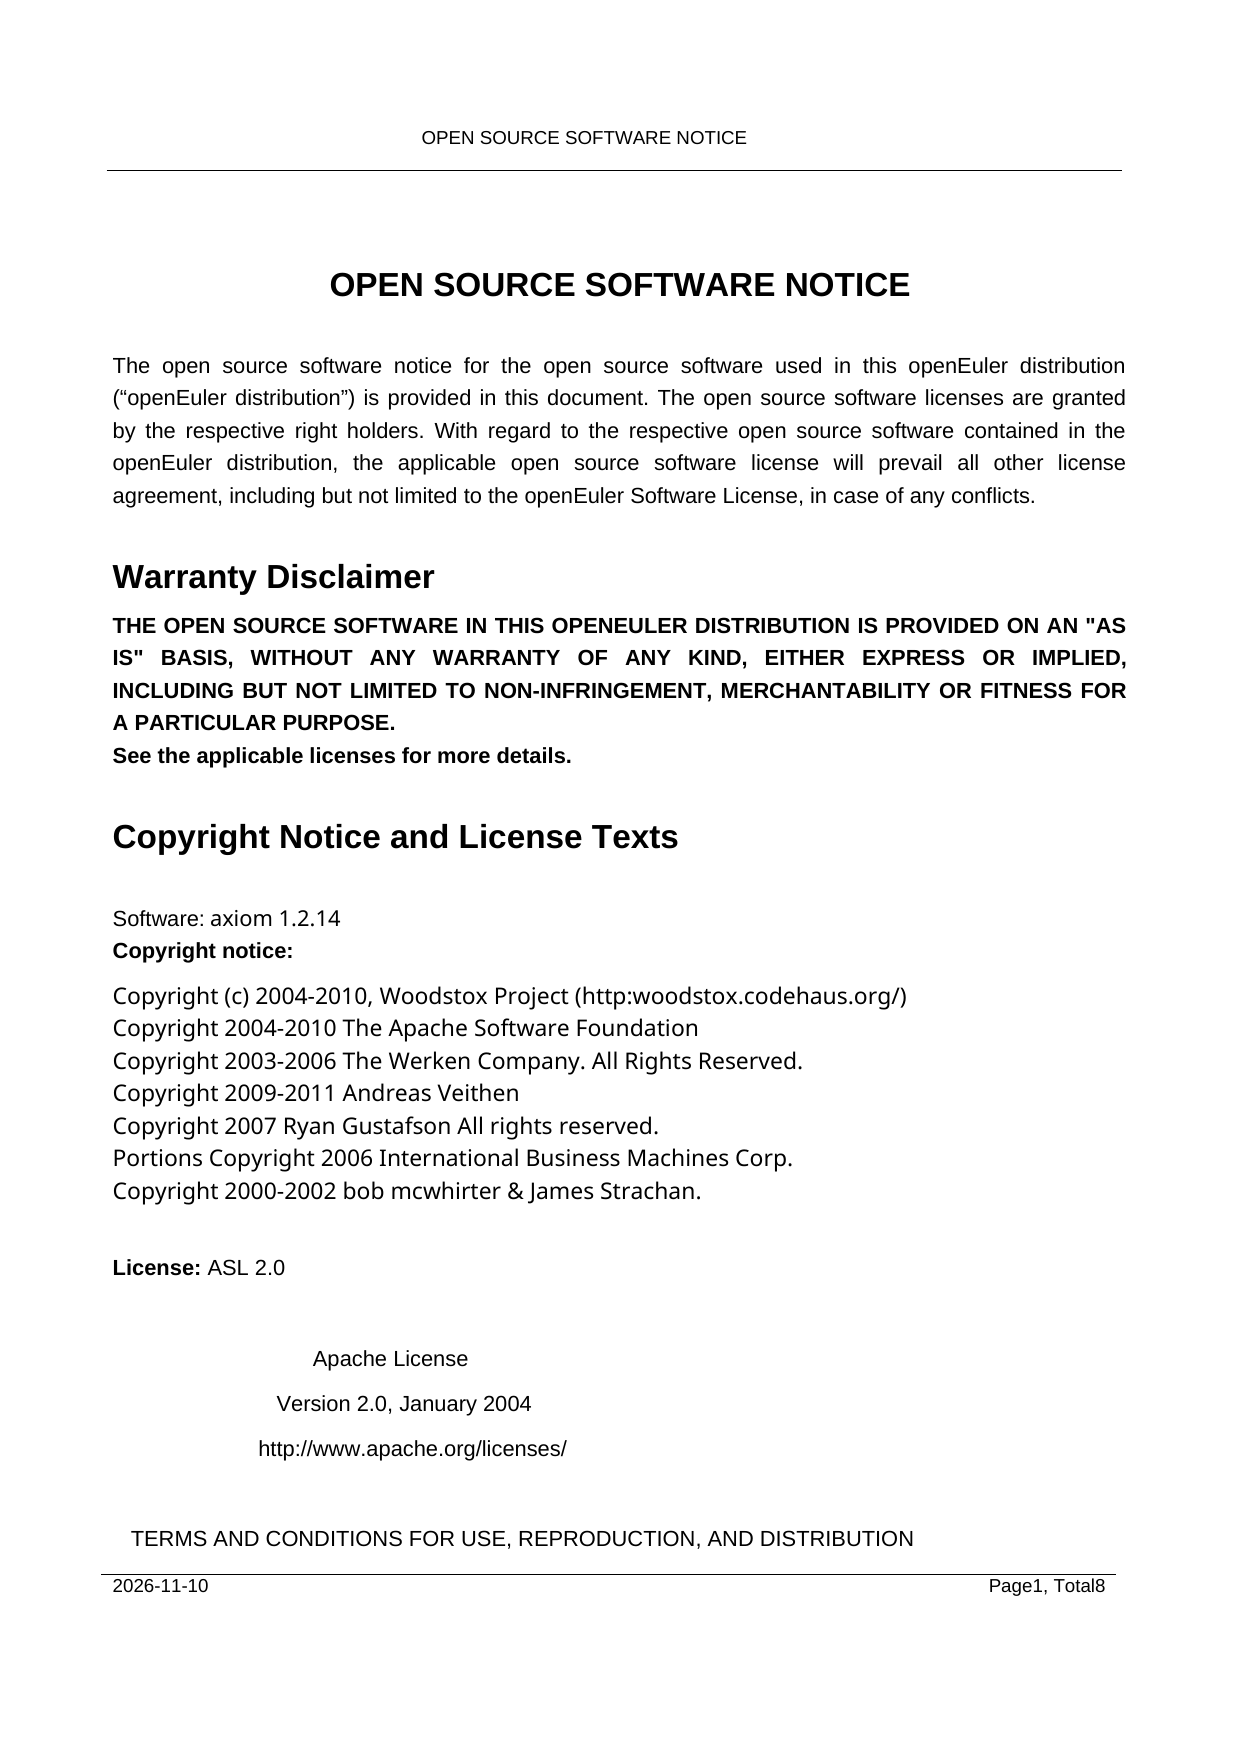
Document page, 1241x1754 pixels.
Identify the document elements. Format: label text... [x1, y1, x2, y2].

text Copyright (c) 2004-2010, Woodstox Project (http:woodstox.codehaus.org/) [112, 979, 1128, 1012]
text Apache License [112, 1342, 1128, 1374]
text THE OPEN SOURCE SOFTWARE IN THIS OPENEULER DISTRIBUTION IS PROVIDED ON AN "AS IS" BASIS, WITHOUT ANY WARRANTY OF ANY KIND, EITHER EXPRESS OR IMPLIED, INCLUDING BUT NOT LIMITED TO NON-INFRINGEMENT, MERCHANTABILITY OR FITNESS FOR A PARTICULAR PURPOSE. See the applicable licenses for more details. [112, 609, 1128, 771]
text Copyright notice: [112, 934, 1128, 966]
text Warranty Disclaimer [112, 544, 1128, 609]
text Copyright 2004-2010 The Apache Software Foundation [112, 1012, 1128, 1044]
text Copyright 2007 Ryan Gustafson All rights reserved. [112, 1109, 1128, 1142]
text Copyright 2000-2002 bob mcwhirter & James Strachan. [112, 1174, 1128, 1207]
text TERMS AND CONDITIONS FOR USE, REPRODUCTION, AND DISTRIBUTION [112, 1522, 1128, 1555]
text Software: axiom 1.2.14 [112, 901, 1128, 934]
text Copyright Notice and License Texts [112, 804, 1128, 869]
text OPEN SOURCE SOFTWARE NOTICE [112, 251, 1128, 316]
text http://www.apache.org/licenses/ [112, 1432, 1128, 1464]
text The open source software notice for the open source software used in this openEuler distribution (“openEuler distribution”) is provided in this document. The open source software licenses are granted by the respective right holders. With regard to the respective open source software contained in the openEuler distribution, the applicable open source software license will prevail all other license agreement, including but not limited to the openEuler Software License, in case of any conflicts. [112, 349, 1128, 511]
text License: ASL 2.0 [112, 1252, 1128, 1284]
text Version 2.0, January 2004 [112, 1387, 1128, 1419]
text Copyright 2009-2011 Andreas Veithen [112, 1077, 1128, 1109]
text Portions Copyright 2006 International Business Machines Corp. [112, 1142, 1128, 1174]
text Copyright 2003-2006 The Werken Company. All Rights Reserved. [112, 1044, 1128, 1077]
